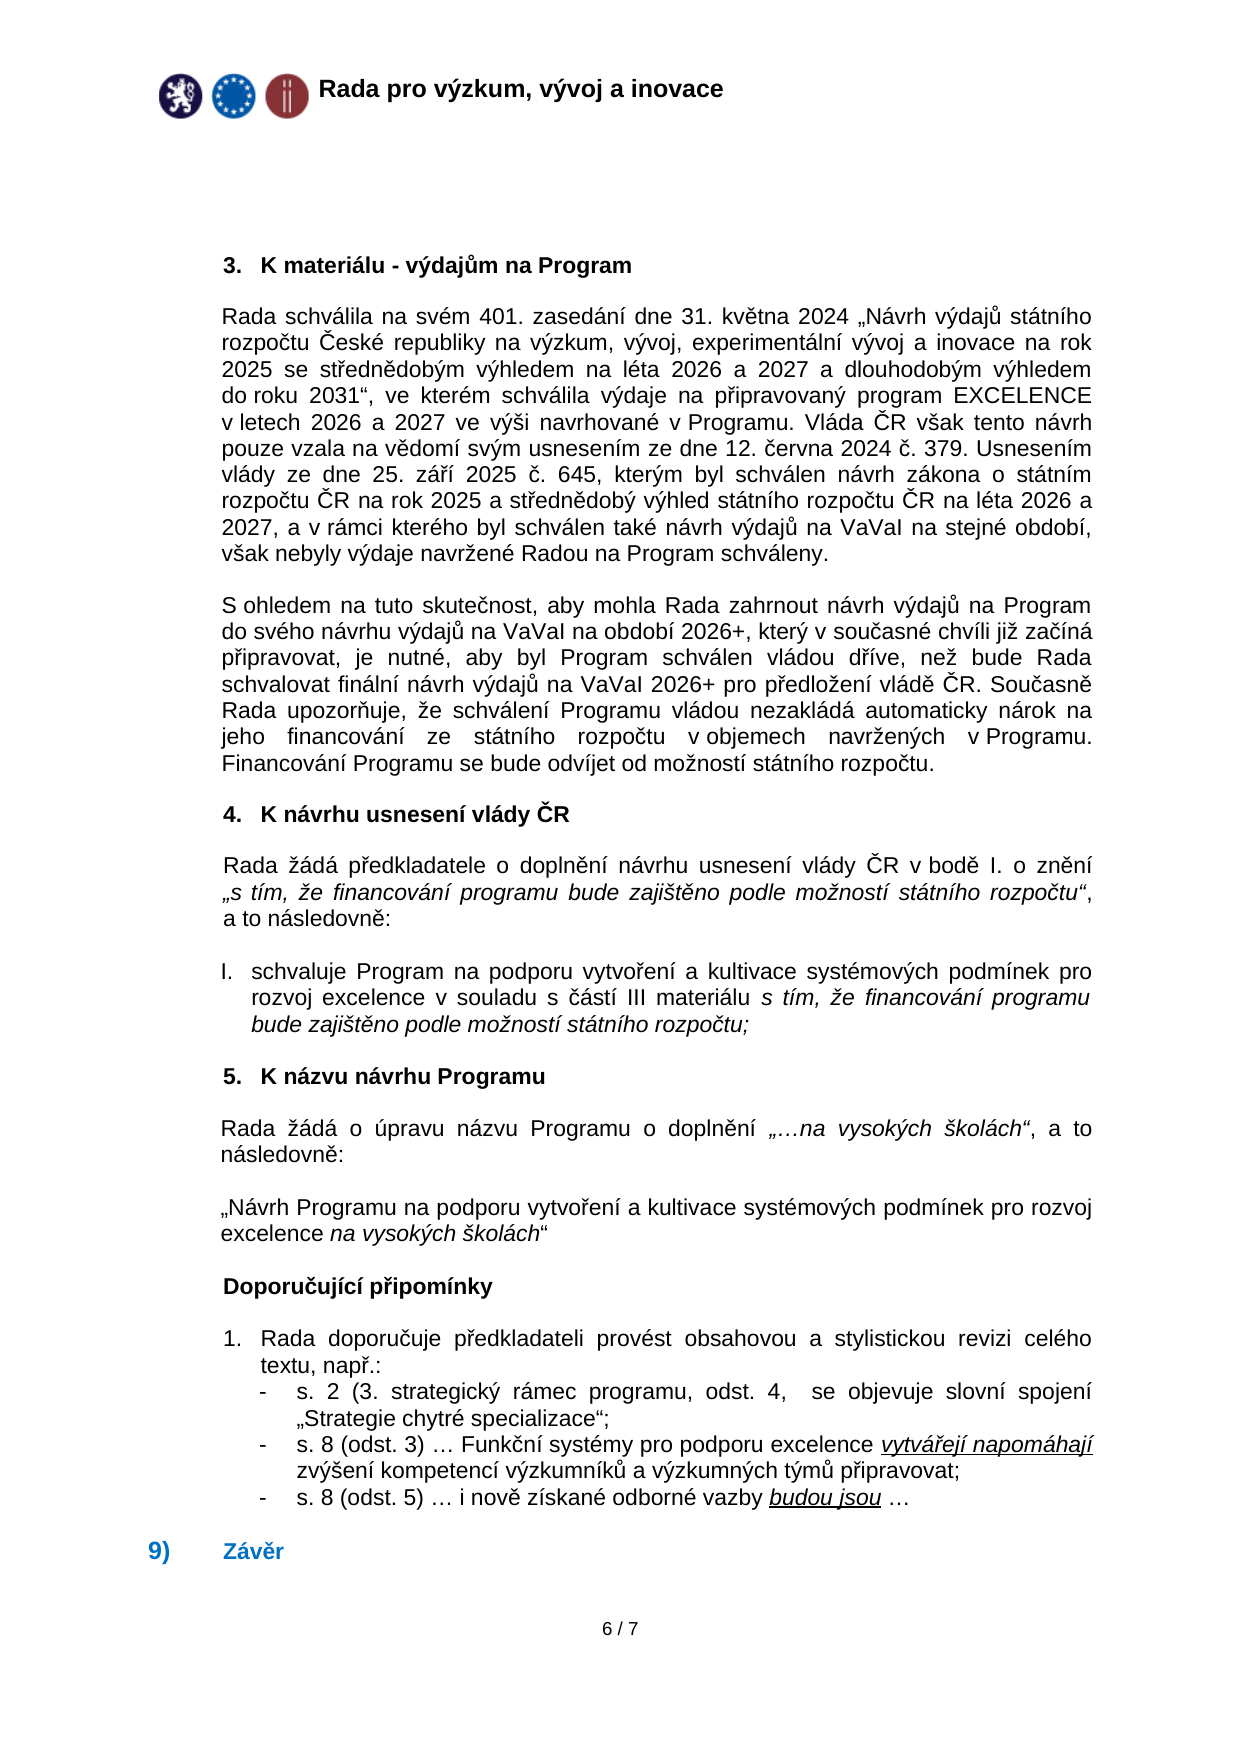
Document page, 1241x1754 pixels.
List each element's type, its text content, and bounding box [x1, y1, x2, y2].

list schvaluje Program na podporu vytvoření a kultivace systémových podmínek pro rozvoj excelence v souladu s částí III materiálu s tím, že financování programu bude zajištěno podle možností státního rozpočtu; [220, 958, 1093, 1037]
text Rada schválila na svém 401. zasedání dne 31. května 2024 „Návrh výdajů státního rozpočtu České republiky na výzkum, vývoj, experimentální vývoj a inovace na rok 2025 se střednědobým výhledem na léta 2026 a 2027 a dlouhodobým výhledem do roku 2031“, ve kterém schválila výdaje na připravovaný program EXCELENCE v letech 2026 a 2027 ve výši navrhované v Programu. Vláda ČR však tento návrh pouze vzala na vědomí svým usnesením ze dne 12. června 2024 č. 379. Usnesením vlády ze dne 25. září 2025 č. 645, kterým byl schválen návrh zákona o státním rozpočtu ČR na rok 2025 a střednědobý výhled státního rozpočtu ČR na léta 2026 a 2027, a v rámci kterého byl schválen také návrh výdajů na VaVaI na stejné období, však nebyly výdaje navržené Radou na Program schváleny. [221, 303, 1093, 567]
list Rada doporučuje předkladateli provést obsahovou a stylistickou revizi celého textu, např.: [223, 1325, 1093, 1378]
text Rada žádá o úpravu názvu Programu o doplnění „…na vysokých školách“, a to následovně: [220, 1114, 1093, 1167]
list s. 8 (odst. 5) … i nově získané odborné vazby budou jsou … [259, 1483, 1093, 1510]
list s. 2 (3. strategický rámec programu, odst. 4, se objevuje slovní spojení „Strategie chytré specializace“; [259, 1378, 1093, 1431]
list s. 8 (odst. 3) … Funkční systémy pro podporu excelence vytvářejí napomáhají zvýšení kompetencí výzkumníků a výzkumných týmů připravovat; [259, 1431, 1093, 1483]
list K návrhu usnesení vlády ČR [223, 801, 1093, 827]
text S ohledem na tuto skutečnost, aby mohla Rada zahrnout návrh výdajů na Program do svého návrhu výdajů na VaVaI na období 2026+, který v současné chvíli již začíná připravovat, je nutné, aby byl Program schválen vládou dříve, než bude Rada schvalovat finální návrh výdajů na VaVaI 2026+ pro předložení vládě ČR. Současně Rada upozorňuje, že schválení Programu vládou nezakládá automaticky nárok na jeho financování ze státního rozpočtu v objemech navržených v Programu. Financování Programu se bude odvíjet od možností státního rozpočtu. [221, 592, 1093, 776]
text „Návrh Programu na podporu vytvoření a kultivace systémových podmínek pro rozvoj excelence na vysokých školách“ [220, 1194, 1093, 1246]
list K materiálu - výdajům na Program [223, 252, 1093, 278]
list Závěr [148, 1536, 1093, 1565]
list K názvu návrhu Programu [223, 1063, 1093, 1089]
text Rada žádá předkladatele o doplnění návrhu usnesení vlády ČR v bodě I. o znění „s tím, že financování programu bude zajištěno podle možností státního rozpočtu“, a to následovně: [223, 852, 1093, 931]
text Doporučující připomínky [223, 1273, 1093, 1299]
picture [158, 73, 309, 120]
